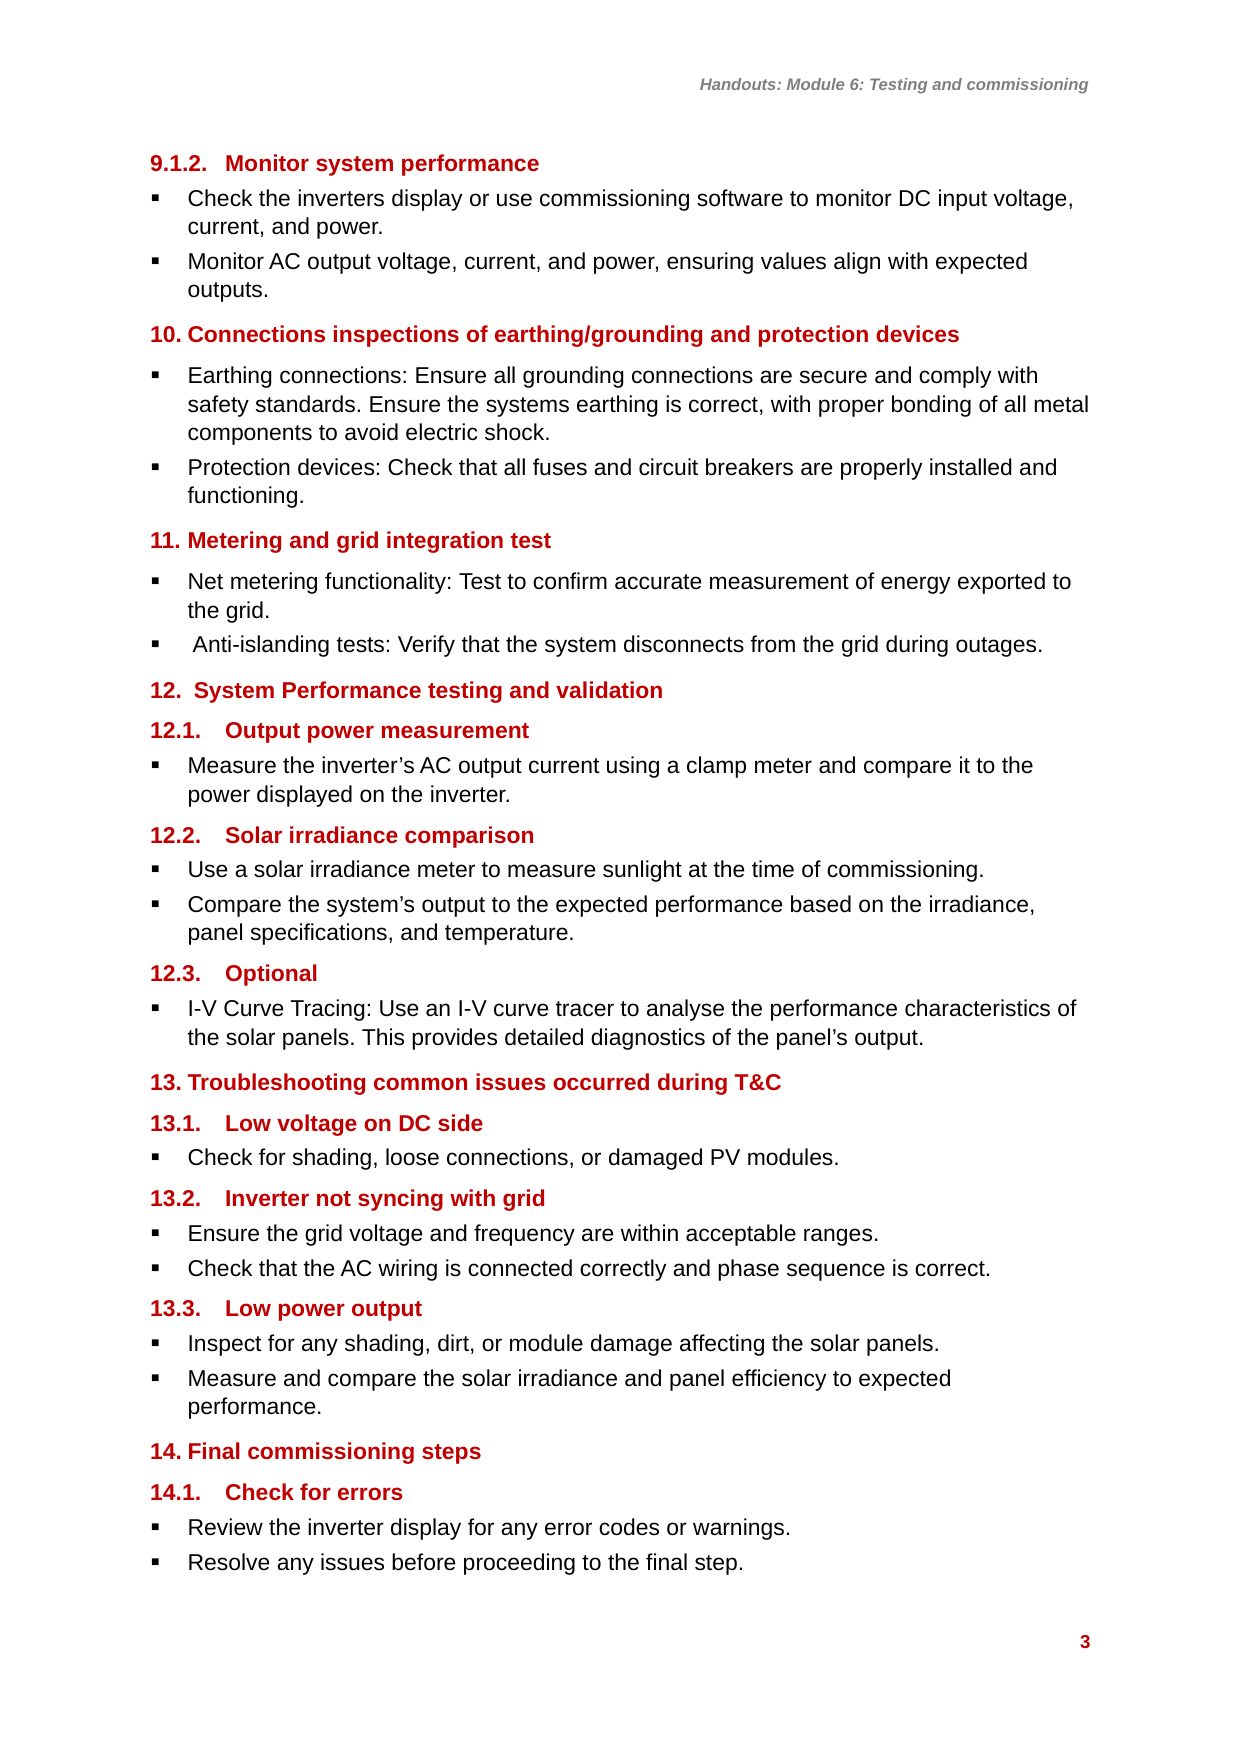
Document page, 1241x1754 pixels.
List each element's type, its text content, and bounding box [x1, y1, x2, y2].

list Monitor AC output voltage, current, and power, ensuring values align with expected outputs. [150, 248, 1090, 303]
list Anti-islanding tests: Verify that the system disconnects from the grid during outages. [150, 631, 1090, 658]
list Review the inverter display for any error codes or warnings. [150, 1514, 1090, 1540]
list Check for errors [150, 1479, 1090, 1506]
list I-V Curve Tracing: Use an I-V curve tracer to analyse the performance characteristics of the solar panels. This provides detailed diagnostics of the panel’s output. [150, 995, 1090, 1050]
list Low power output [150, 1295, 1090, 1322]
list Check for shading, loose connections, or damaged PV modules. [150, 1144, 1090, 1171]
list Connections inspections of earthing/grounding and protection devices [150, 321, 1090, 348]
list Optional [150, 960, 1090, 987]
list Check the inverters display or use commissioning software to monitor DC input voltage, current, and power. [150, 185, 1090, 239]
list Low voltage on DC side [150, 1109, 1090, 1136]
list Final commissioning steps [150, 1438, 1090, 1465]
list Protection devices: Check that all fuses and circuit breakers are properly installed and functioning. [150, 454, 1090, 509]
list Metering and grid integration test [150, 527, 1090, 554]
list Inspect for any shading, dirt, or module damage affecting the solar panels. [150, 1330, 1090, 1356]
list System Performance testing and validation [150, 677, 1090, 703]
list Measure the inverter’s AC output current using a clamp meter and compare it to the power displayed on the inverter. [150, 752, 1090, 807]
list Check that the AC wiring is connected correctly and phase sequence is correct. [150, 1254, 1090, 1281]
list Inverter not syncing with grid [150, 1185, 1090, 1211]
list Use a solar irradiance meter to measure sunlight at the time of commissioning. [150, 856, 1090, 883]
list Ensure the grid voltage and frequency are within acceptable ranges. [150, 1220, 1090, 1246]
list Compare the system’s output to the expected performance based on the irradiance, panel specifications, and temperature. [150, 891, 1090, 946]
list Measure and compare the solar irradiance and panel efficiency to expected performance. [150, 1365, 1090, 1419]
list Earthing connections: Ensure all grounding connections are secure and comply with safety standards. Ensure the systems earthing is correct, with proper bonding of all metal components to avoid electric shock. [150, 362, 1090, 446]
list Resolve any issues before proceeding to the final step. [150, 1549, 1090, 1575]
list Monitor system performance [150, 150, 1090, 176]
list Output power measurement [150, 717, 1090, 744]
list Troubleshooting common issues occurred during T&C [150, 1068, 1090, 1095]
list Net metering functionality: Test to confirm accurate measurement of energy exported to the grid. [150, 568, 1090, 623]
list Solar irradiance comparison [150, 822, 1090, 848]
